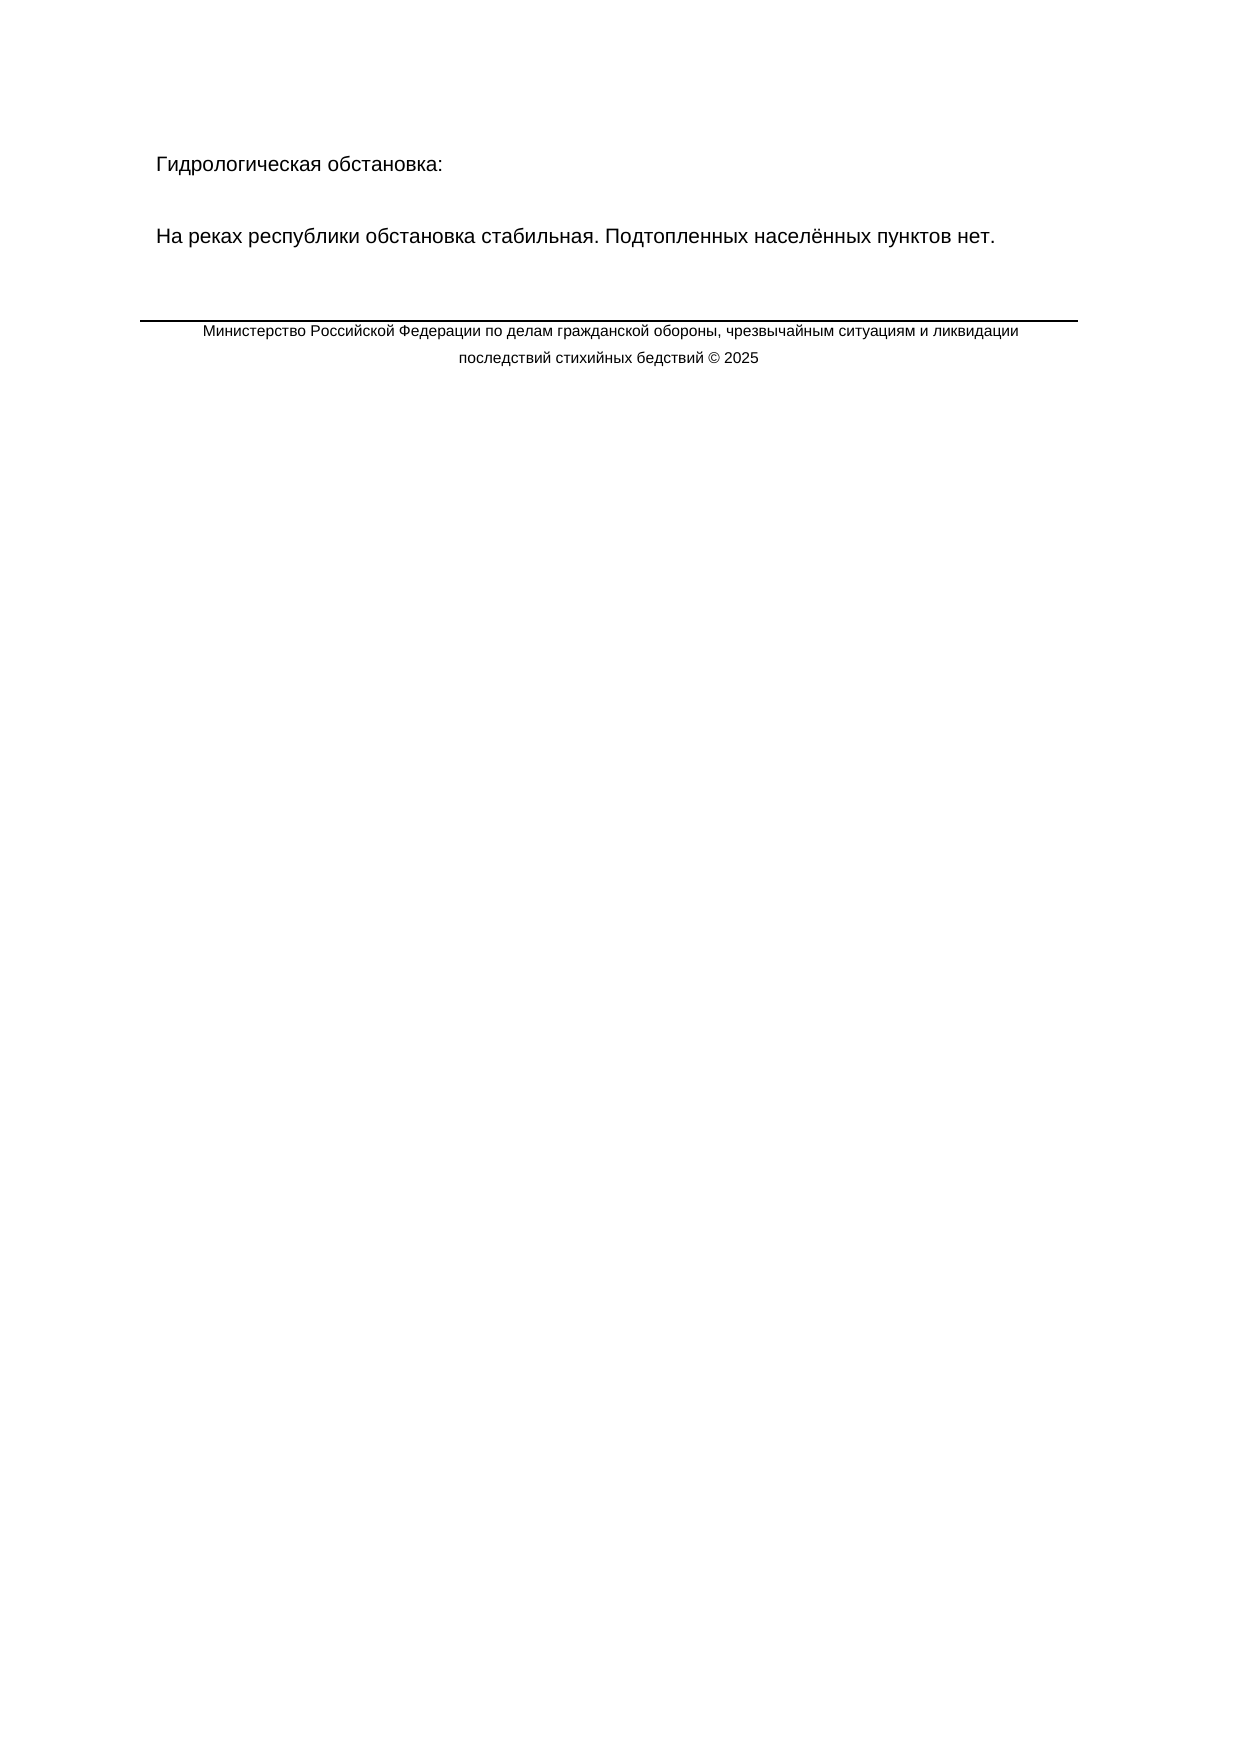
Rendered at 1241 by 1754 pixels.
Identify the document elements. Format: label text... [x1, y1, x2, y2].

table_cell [140, 150, 1078, 320]
table_cell Министерство Российской Федерации по делам гражданской обороны, чрезвычайным ситуациям и ликвидации последствий стихийных бедствий © 2025 [140, 322, 1078, 404]
